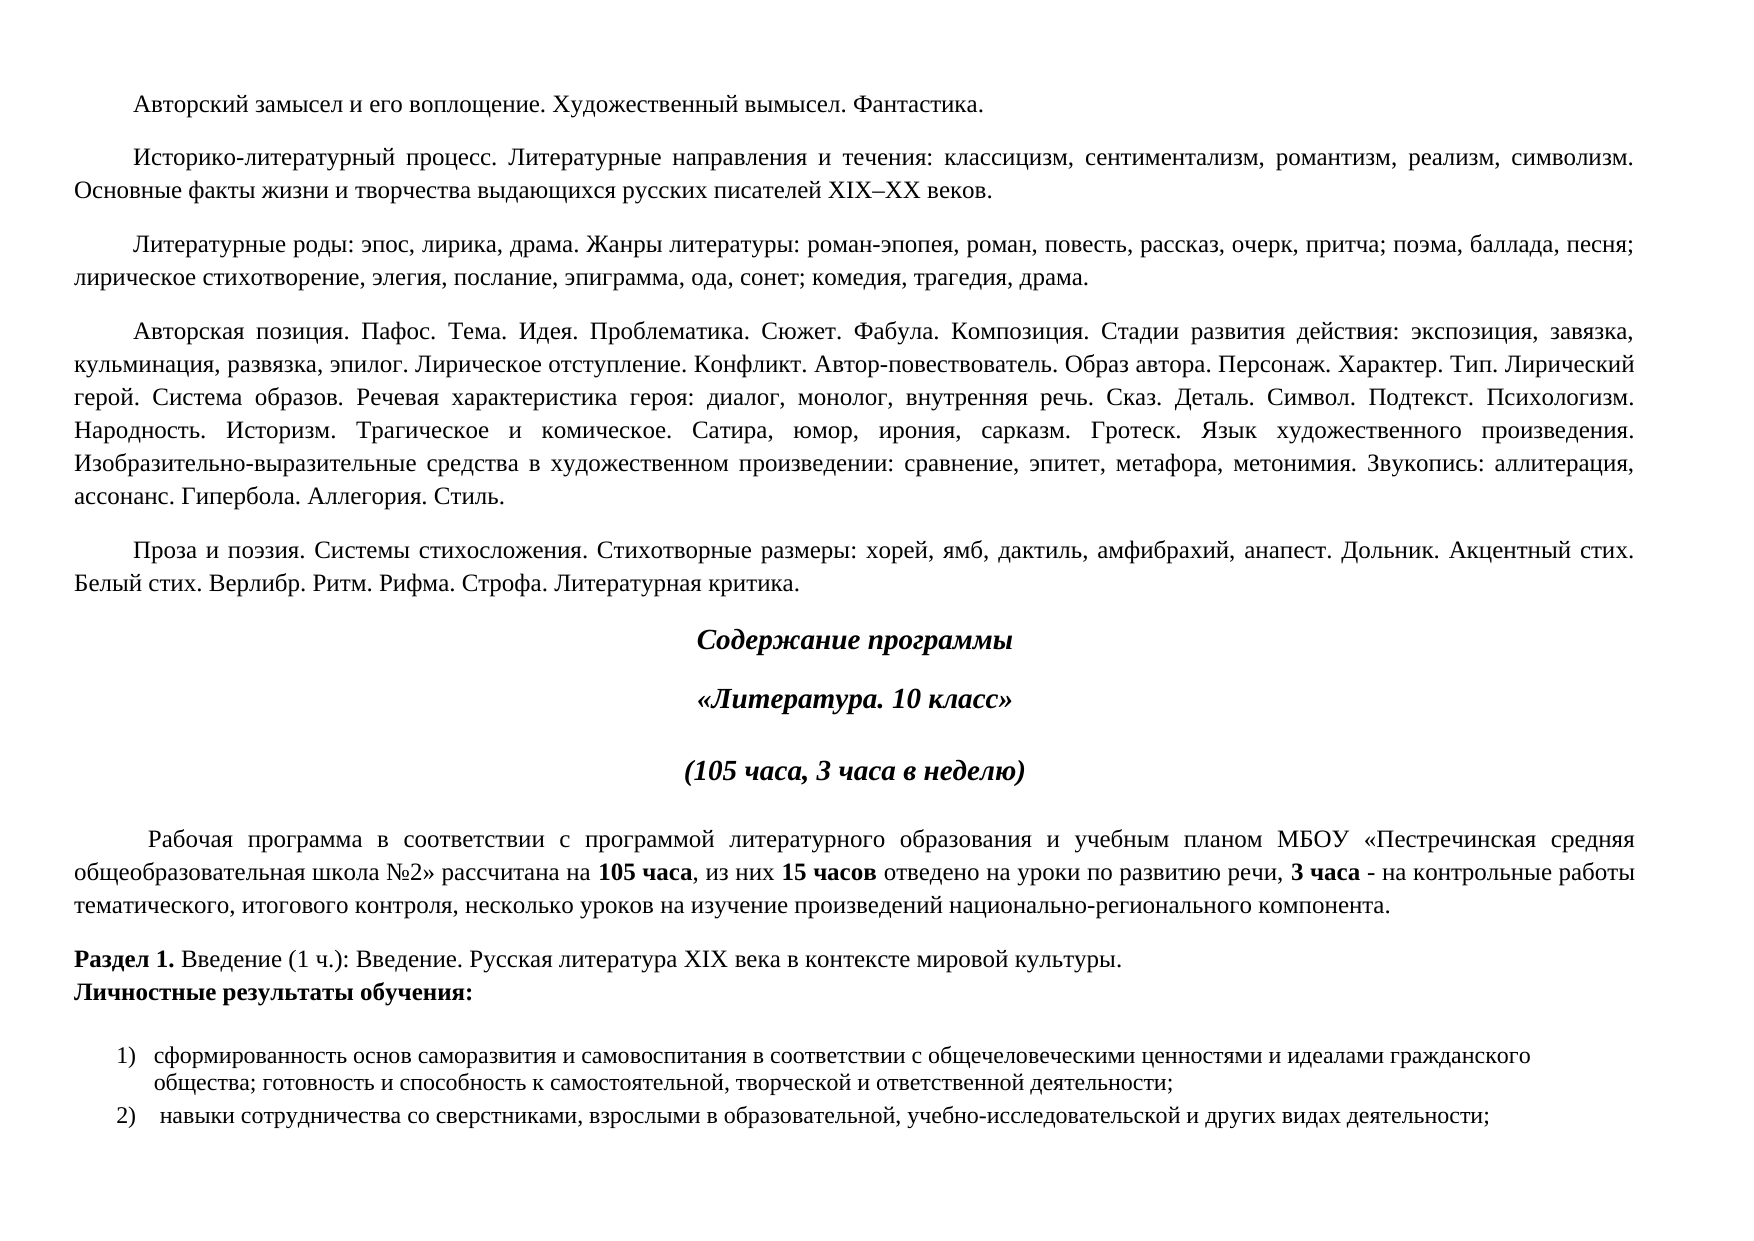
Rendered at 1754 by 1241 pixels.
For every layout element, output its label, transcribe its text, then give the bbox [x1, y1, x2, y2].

text Историко-литературный процесс. Литературные направления и течения: классицизм, сентиментализм, романтизм, реализм, символизм. Основные факты жизни и творчества выдающихся русских писателей ХIХ–ХХ веков. [74, 142, 1636, 204]
text Рабочая программа в соответствии с программой литературного образования и учебным планом МБОУ «Пестречинская средняя общеобразовательная школа №2» рассчитана на 105 часа, из них 15 часов отведено на уроки по развитию речи, 3 часа - на контрольные работы тематического, итогового контроля, несколько уроков на изучение произведений национально-регионального компонента. [74, 824, 1636, 918]
list сформированность основ саморазвития и самовоспитания в соответствии с общечеловеческими ценностями и идеалами гражданского общества; готовность и способность к самостоятельной, творческой и ответственной деятельности; [116, 1041, 1636, 1096]
text Содержание программы [74, 622, 1636, 656]
text Авторская позиция. Пафос. Тема. Идея. Проблематика. Сюжет. Фабула. Композиция. Стадии развития действия: экспозиция, завязка, кульминация, развязка, эпилог. Лирическое отступление. Конфликт. Автор-повествователь. Образ автора. Персонаж. Характер. Тип. Лирический герой. Система образов. Речевая характеристика героя: диалог, монолог, внутренняя речь. Сказ. Деталь. Символ. Подтекст. Психологизм. Народность. Историзм. Трагическое и комическое. Сатира, юмор, ирония, сарказм. Гротеск. Язык художественного произведения. Изобразительно-выразительные средства в художественном произведении: сравнение, эпитет, метафора, метонимия. Звукопись: аллитерация, ассонанс. Гипербола. Аллегория. Стиль. [74, 316, 1636, 510]
list навыки сотрудничества со сверстниками, взрослыми в образовательной, учебно-исследовательской и других видах деятельности; [116, 1101, 1636, 1128]
text Авторский замысел и его воплощение. Художественный вымысел. Фантастика. [74, 89, 1636, 117]
text Раздел 1. Введение (1 ч.): Введение. Русская литература XIX века в контексте мировой культуры. [74, 944, 1636, 972]
text Проза и поэзия. Системы стихосложения. Стихотворные размеры: хорей, ямб, дактиль, амфибрахий, анапест. Дольник. Акцентный стих. Белый стих. Верлибр. Ритм. Рифма. Строфа. Литературная критика. [74, 535, 1636, 597]
text Литературные роды: эпос, лирика, драма. Жанры литературы: роман-эпопея, роман, повесть, рассказ, очерк, притча; поэма, баллада, песня; лирическое стихотворение, элегия, послание, эпиграмма, ода, сонет; комедия, трагедия, драма. [74, 229, 1636, 291]
text «Литература. 10 класс» [74, 681, 1636, 715]
text Личностные результаты обучения: [74, 977, 1636, 1005]
text (105 часа, 3 часа в неделю) [74, 753, 1636, 786]
